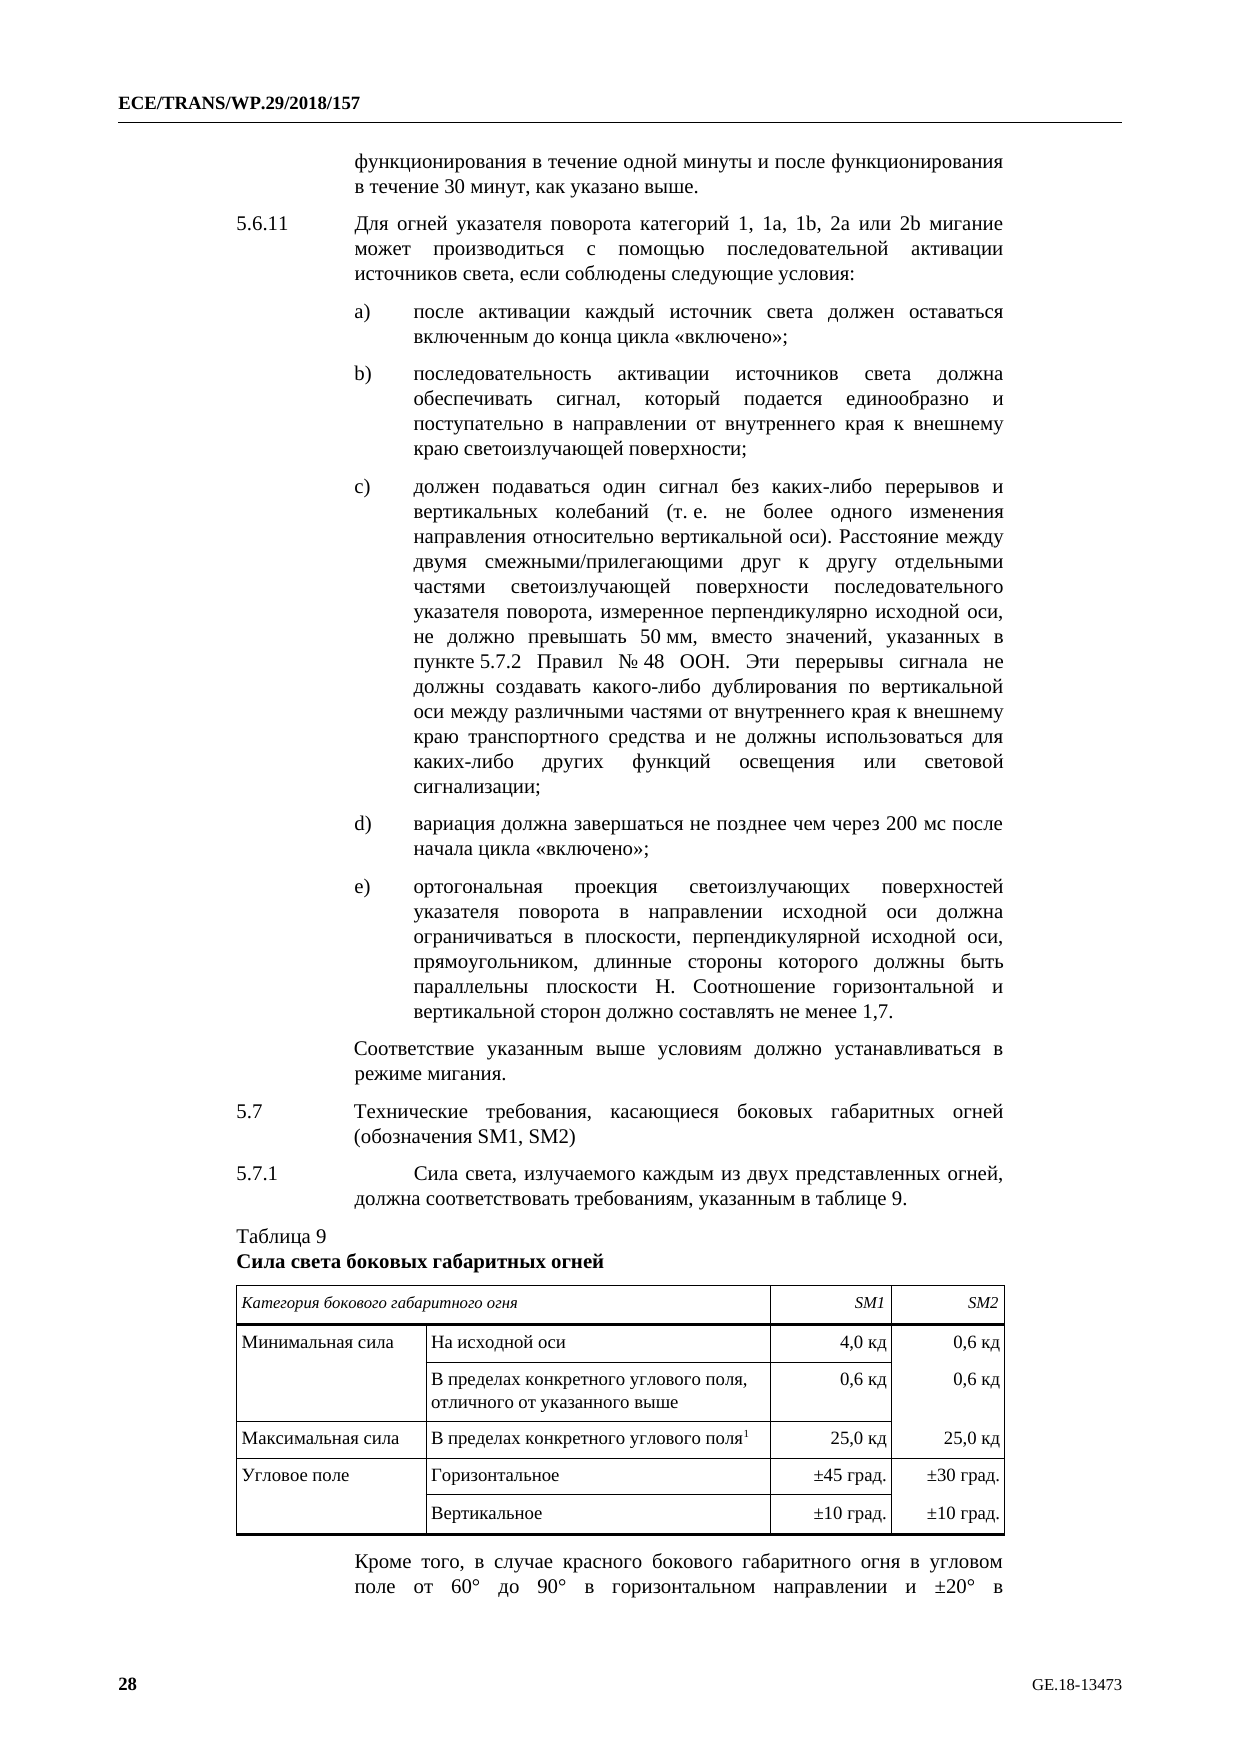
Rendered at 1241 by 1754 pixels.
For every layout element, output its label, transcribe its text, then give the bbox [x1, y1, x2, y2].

table_header Категория бокового габаритного огня [237, 1286, 770, 1323]
table_cell 0,6 кд [892, 1326, 1004, 1362]
table_cell Угловое поле [237, 1459, 426, 1532]
text a) после активации каждый источник света должен оставаться включенным до конца цикла «включено»; [354, 298, 1004, 348]
text b) последовательность активации источников света должна обеспечивать сигнал, который подается единообразно и поступательно в направлении от внутреннего края к внешнему краю светоизлучающей поверхности; [354, 360, 1004, 460]
table_cell 25,0 кд [771, 1422, 891, 1457]
table_cell 0,6 кд [771, 1363, 891, 1421]
table_cell ±30 град. [892, 1459, 1004, 1494]
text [236, 148, 1004, 198]
table_cell На исходной оси [427, 1326, 770, 1362]
text c) должен подаваться один сигнал без каких-либо перерывов и вертикальных колебаний (т. е. не более одного изменения направления относительно вертикальной оси). Расстояние между двумя смежными/прилегающими друг к другу отдельными частями светоизлучающей поверхности последовательного указателя поворота, измеренное перпендикулярно исходной оси, не должно превышать 50 мм, вместо значений, указанных в пункте 5.7.2 Правил № 48 ООН. Эти перерывы сигнала не должны создавать какого-либо дублирования по вертикальной оси между различными частями от внутреннего края к внешнему краю транспортного средства и не должны использоваться для каких-либо других функций освещения или световой сигнализации; [354, 473, 1004, 798]
text Таблица 9 Сила света боковых габаритных огней [236, 1223, 1004, 1273]
table_cell ±45 град. [771, 1459, 891, 1494]
table_header SM2 [892, 1286, 1004, 1323]
table_cell В пределах конкретного углового поля1 [427, 1422, 770, 1457]
table_cell Максимальная сила [237, 1422, 426, 1457]
table_cell В пределах конкретного углового поля, отличного от указанного выше [427, 1363, 770, 1421]
text 5.6.11 Для огней указателя поворота категорий 1, 1а, 1b, 2а или 2b мигание может производиться с помощью последовательной активации источников света, если соблюдены следующие условия: [236, 210, 1004, 285]
text Соответствие указанным выше условиям должно устанавливаться в режиме мигания. [354, 1035, 1004, 1085]
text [354, 1548, 1004, 1598]
text 5.7 Технические требования, касающиеся боковых габаритных огней (обозначения SM1, SM2) [236, 1098, 1004, 1148]
table_header SM1 [771, 1286, 891, 1323]
table_cell 4,0 кд [771, 1326, 891, 1362]
table_cell 25,0 кд [892, 1421, 1004, 1457]
table_cell 0,6 кд [892, 1362, 1004, 1421]
table_cell ±10 град. [892, 1494, 1004, 1532]
table_cell Минимальная сила [237, 1326, 426, 1421]
table_cell ±10 град. [771, 1495, 891, 1532]
table_cell Вертикальное [427, 1495, 770, 1532]
text e) ортогональная проекция светоизлучающих поверхностей указателя поворота в направлении исходной оси должна ограничиваться в плоскости, перпендикулярной исходной оси, прямоугольником, длинные стороны которого должны быть параллельны плоскости H. Соотношение горизонтальной и вертикальной сторон должно составлять не менее 1,7. [354, 873, 1004, 1023]
table_cell Горизонтальное [427, 1459, 770, 1494]
text 5.7.1 Сила света, излучаемого каждым из двух представленных огней, должна соответствовать требованиям, указанным в таблице 9. [236, 1160, 1004, 1210]
text d) вариация должна завершаться не позднее чем через 200 мс после начала цикла «включено»; [354, 810, 1004, 860]
